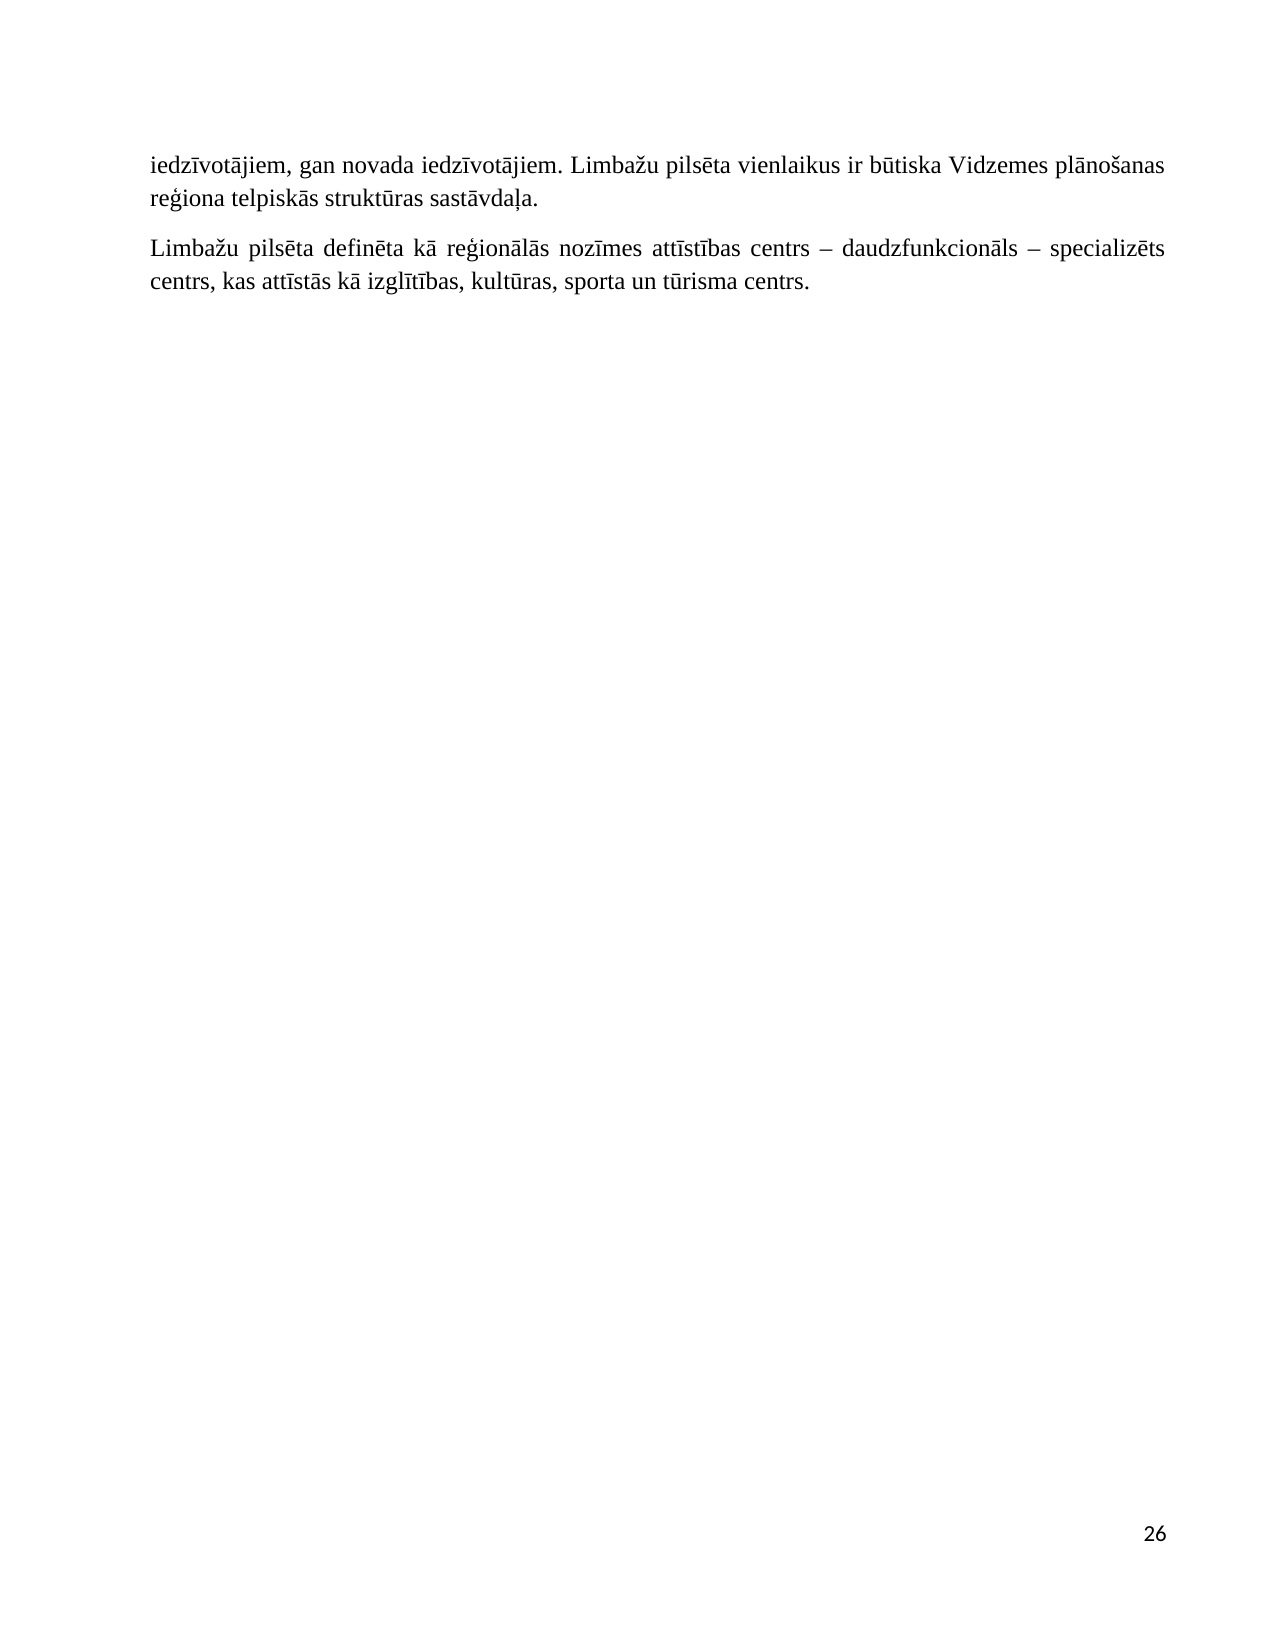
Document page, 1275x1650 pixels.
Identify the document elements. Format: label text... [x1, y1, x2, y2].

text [150, 150, 1166, 212]
text Limbažu pilsēta definēta kā reģionālās nozīmes attīstības centrs – daudzfunkcionāls – specializēts centrs, kas attīstās kā izglītības, kultūras, sporta un tūrisma centrs. [150, 233, 1166, 294]
